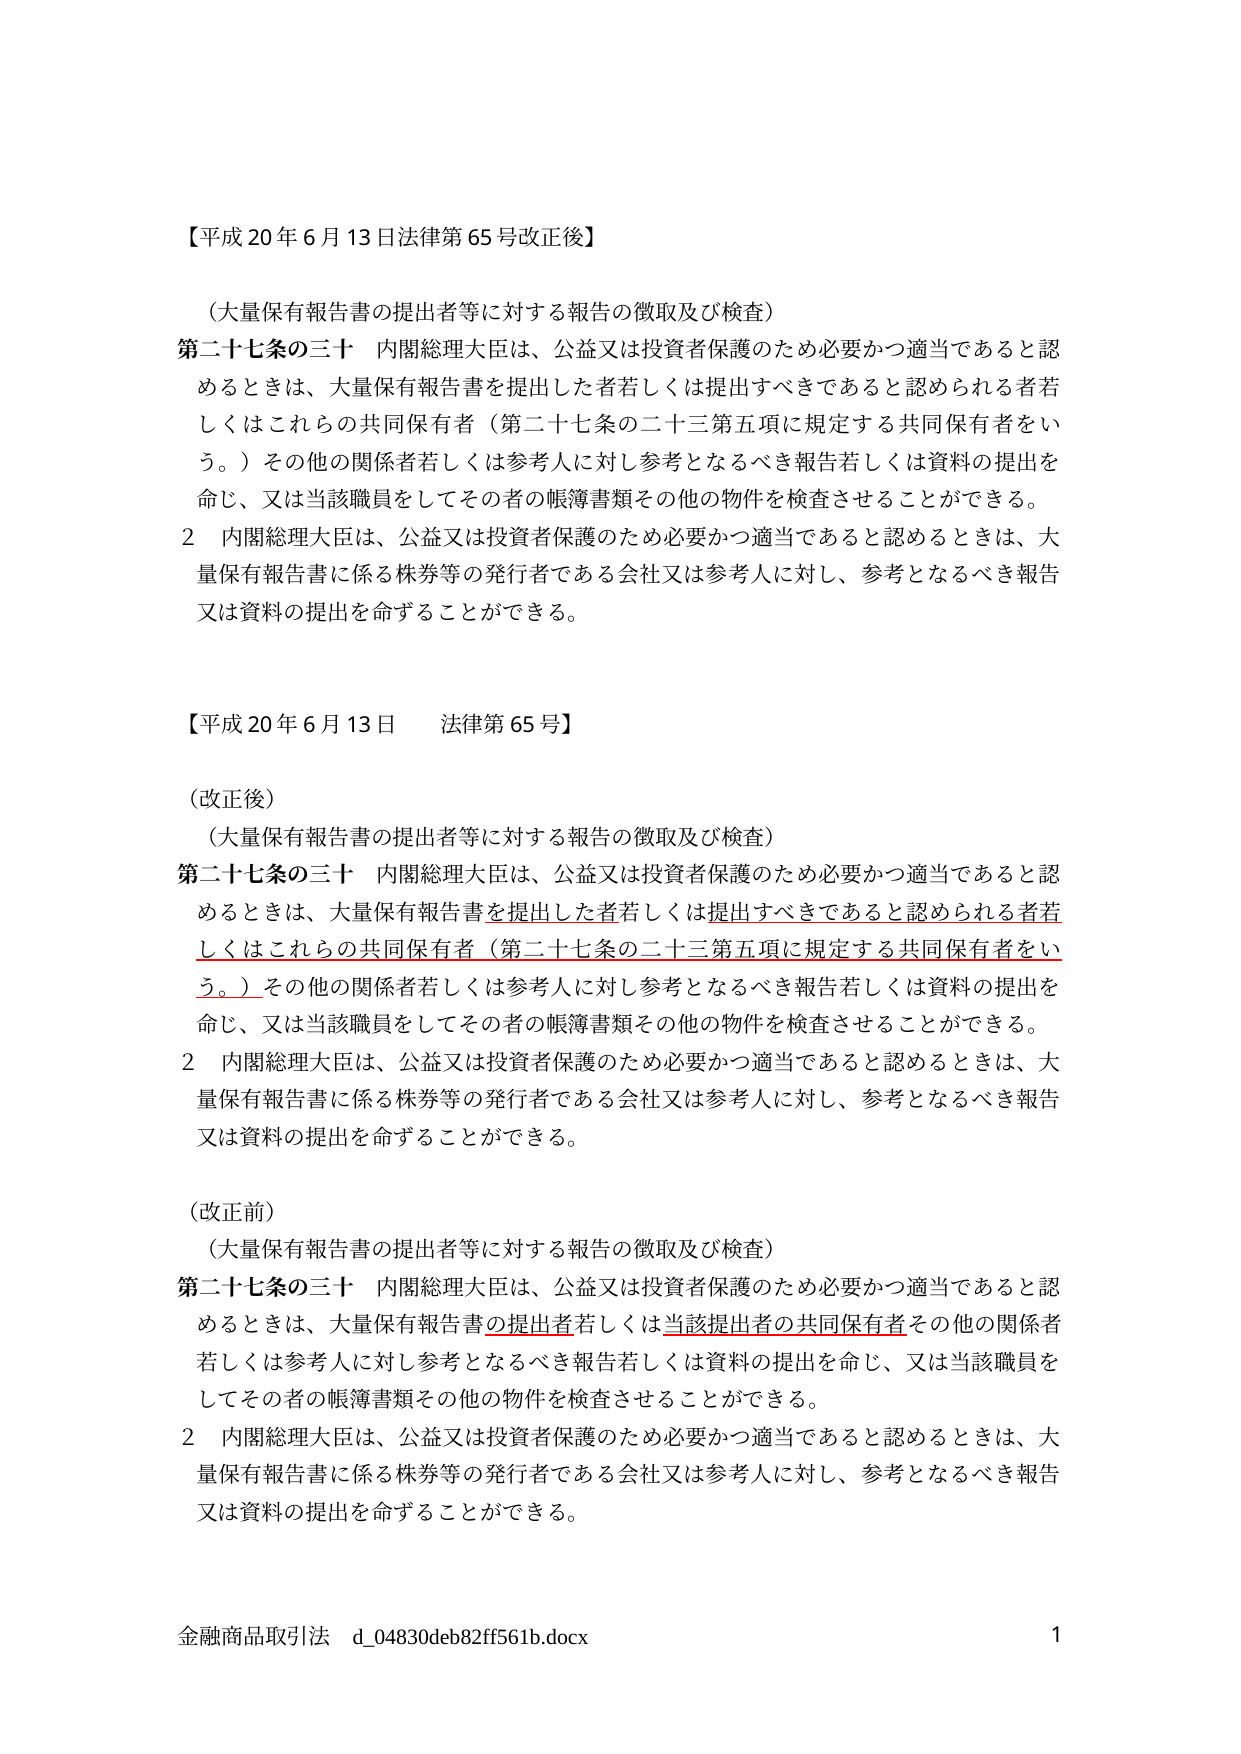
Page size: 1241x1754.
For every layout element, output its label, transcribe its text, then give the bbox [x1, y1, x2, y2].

text 第二十七条の三十 内閣総理大臣は、公益又は投資者保護のため必要かつ適当であると認めるときは、大量保有報告書の提出者若しくは当該提出者の共同保有者その他の関係者若しくは参考人に対し参考となるべき報告若しくは資料の提出を命じ、又は当該職員をしてその者の帳簿書類その他の物件を検査させることができる。 [177, 1267, 1063, 1417]
text 【平成20年6月13日法律第65号改正後】 [177, 217, 1063, 254]
text （大量保有報告書の提出者等に対する報告の徴取及び検査） [196, 292, 1063, 329]
text ２ 内閣総理大臣は、公益又は投資者保護のため必要かつ適当であると認めるときは、大量保有報告書に係る株券等の発行者である会社又は参考人に対し、参考となるべき報告又は資料の提出を命ずることができる。 [177, 1042, 1063, 1154]
text （大量保有報告書の提出者等に対する報告の徴取及び検査） [196, 817, 1063, 854]
text ２ 内閣総理大臣は、公益又は投資者保護のため必要かつ適当であると認めるときは、大量保有報告書に係る株券等の発行者である会社又は参考人に対し、参考となるべき報告又は資料の提出を命ずることができる。 [177, 517, 1063, 629]
text （改正前） [177, 1192, 1063, 1229]
text 【平成20年6月13日 法律第65号】 [177, 704, 1063, 742]
text 第二十七条の三十 内閣総理大臣は、公益又は投資者保護のため必要かつ適当であると認めるときは、大量保有報告書を提出した者若しくは提出すべきであると認められる者若しくはこれらの共同保有者（第二十七条の二十三第五項に規定する共同保有者をいう。）その他の関係者若しくは参考人に対し参考となるべき報告若しくは資料の提出を命じ、又は当該職員をしてその者の帳簿書類その他の物件を検査させることができる。 [177, 329, 1063, 517]
text （改正後） [177, 779, 1063, 817]
text 第二十七条の三十 内閣総理大臣は、公益又は投資者保護のため必要かつ適当であると認めるときは、大量保有報告書を提出した者若しくは提出すべきであると認められる者若しくはこれらの共同保有者（第二十七条の二十三第五項に規定する共同保有者をいう。）その他の関係者若しくは参考人に対し参考となるべき報告若しくは資料の提出を命じ、又は当該職員をしてその者の帳簿書類その他の物件を検査させることができる。 [177, 854, 1063, 1042]
text （大量保有報告書の提出者等に対する報告の徴取及び検査） [196, 1229, 1063, 1267]
text ２ 内閣総理大臣は、公益又は投資者保護のため必要かつ適当であると認めるときは、大量保有報告書に係る株券等の発行者である会社又は参考人に対し、参考となるべき報告又は資料の提出を命ずることができる。 [177, 1417, 1063, 1529]
